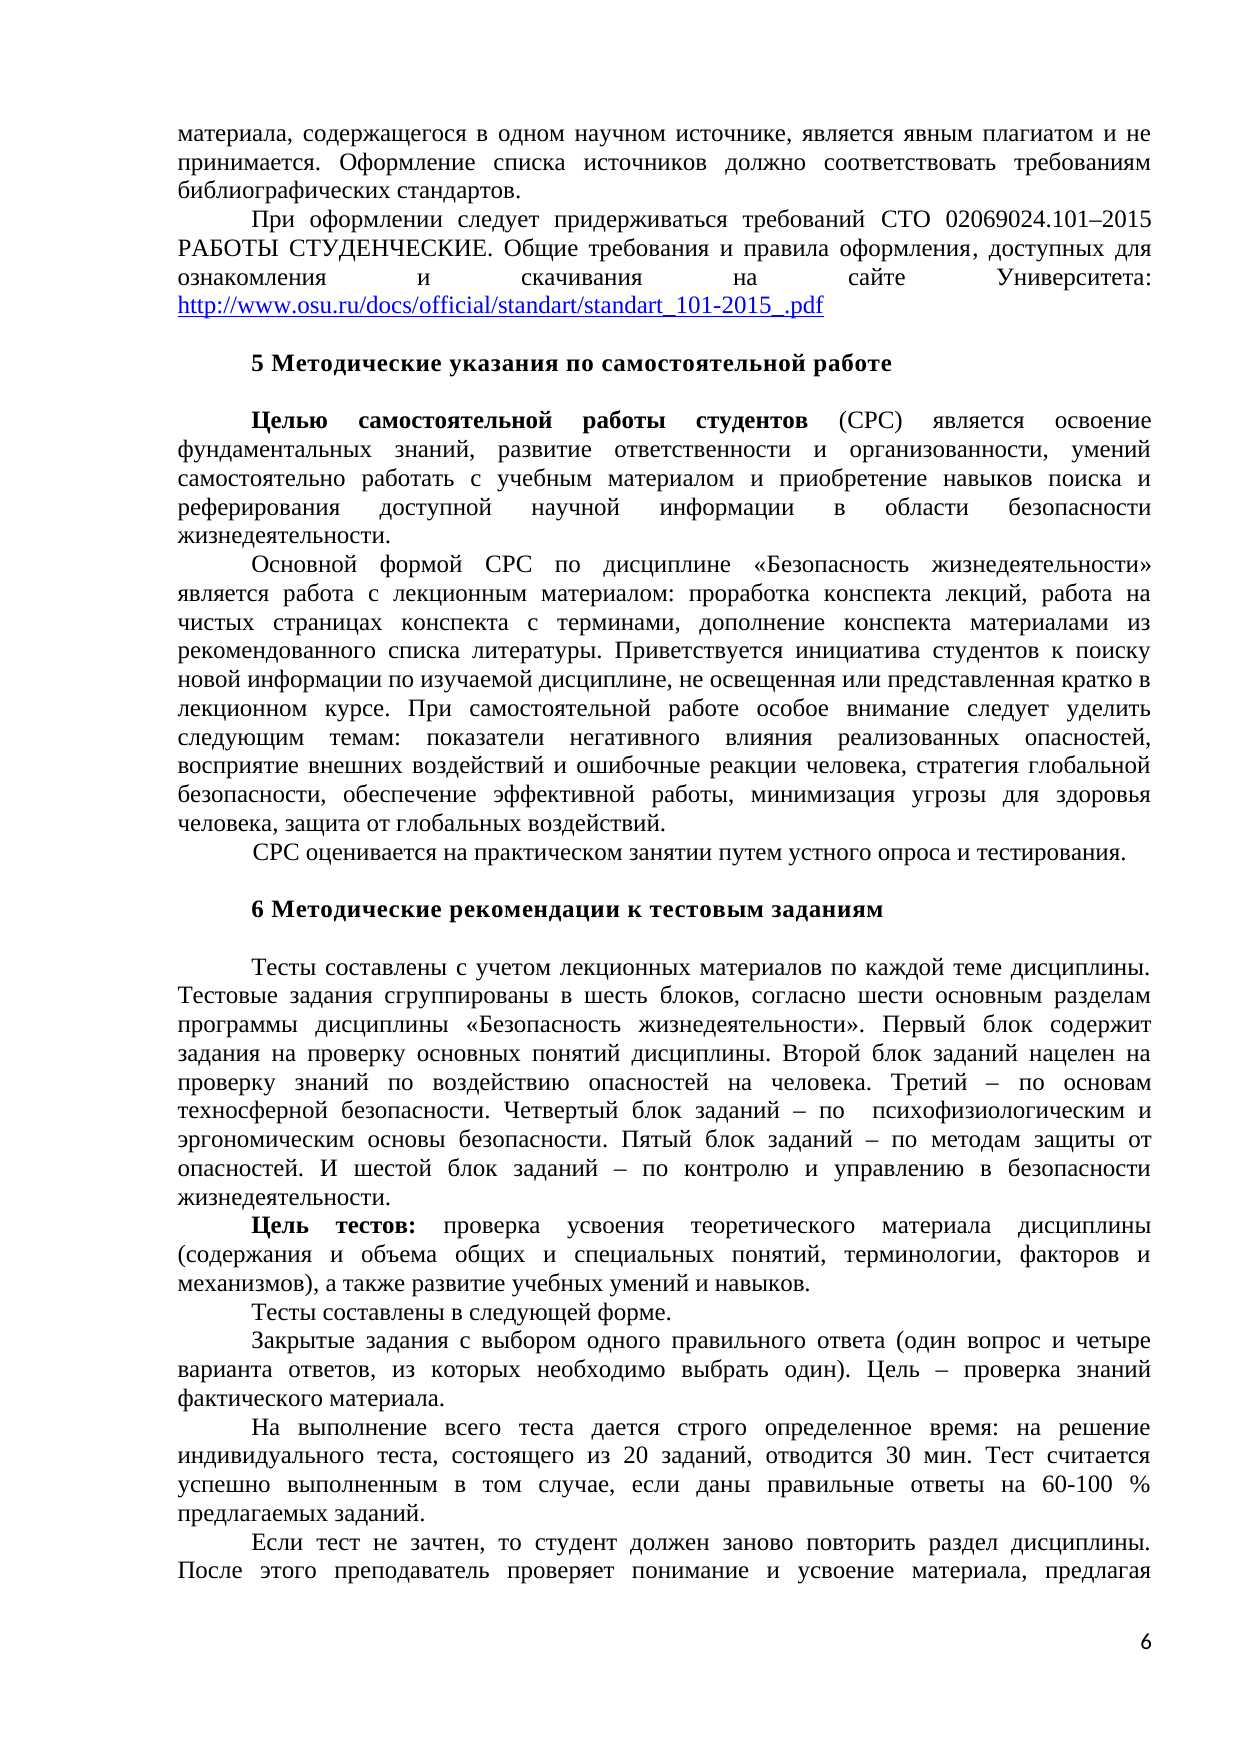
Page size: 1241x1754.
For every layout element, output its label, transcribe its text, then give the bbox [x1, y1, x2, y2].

text Целью самостоятельной работы студентов (СРС) является освоение фундаментальных знаний, развитие ответственности и организованности, умений самостоятельно работать с учебным материалом и приобретение навыков поиска и реферирования доступной научной информации в области безопасности жизнедеятельности. [177, 406, 1152, 549]
text Закрытые задания с выбором одного правильного ответа (один вопрос и четыре варианта ответов, из которых необходимо выбрать один). Цель – проверка знаний фактического материала. [177, 1326, 1152, 1412]
text 5 Методические указания по самостоятельной работе [177, 348, 1152, 377]
text СРС оценивается на практическом занятии путем устного опроса и тестирования. [177, 837, 1152, 866]
text 6 Методические рекомендации к тестовым заданиям [177, 894, 1152, 923]
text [177, 1527, 1152, 1584]
text При оформлении следует придерживаться требований СТО 02069024.101–2015 РАБОТЫ СТУДЕНЧЕСКИЕ. Общие требования и правила оформления, доступных для ознакомления и скачивания на сайте Университета: http://www.osu.ru/docs/official/standart/standart_101-2015_.pdf [177, 204, 1152, 319]
text Тесты составлены с учетом лекционных материалов по каждой теме дисциплины. Тестовые задания сгруппированы в шесть блоков, согласно шести основным разделам программы дисциплины «Безопасность жизнедеятельности». Первый блок содержит задания на проверку основных понятий дисциплины. Второй блок заданий нацелен на проверку знаний по воздействию опасностей на человека. Третий – по основам техносферной безопасности. Четвертый блок заданий – по психофизиологическим и эргономическим основы безопасности. Пятый блок заданий – по методам защиты от опасностей. И шестой блок заданий – по контролю и управлению в безопасности жизнедеятельности. [177, 952, 1152, 1211]
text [177, 118, 1152, 204]
text Цель тестов: проверка усвоения теоретического материала дисциплины (содержания и объема общих и специальных понятий, терминологии, факторов и механизмов), а также развитие учебных умений и навыков. [177, 1211, 1152, 1297]
text На выполнение всего теста дается строго определенное время: на решение индивидуального теста, состоящего из 20 заданий, отводится 30 мин. Тест считается успешно выполненным в том случае, если даны правильные ответы на 60-100 % предлагаемых заданий. [177, 1412, 1152, 1527]
text Тесты составлены в следующей форме. [177, 1297, 1152, 1326]
text Основной формой СРС по дисциплине «Безопасность жизнедеятельности» является работа с лекционным материалом: проработка конспекта лекций, работа на чистых страницах конспекта с терминами, дополнение конспекта материалами из рекомендованного списка литературы. Приветствуется инициатива студентов к поиску новой информации по изучаемой дисциплине, не освещенная или представленная кратко в лекционном курсе. При самостоятельной работе особое внимание следует уделить следующим темам: показатели негативного влияния реализованных опасностей, восприятие внешних воздействий и ошибочные реакции человека, стратегия глобальной безопасности, обеспечение эффективной работы, минимизация угрозы для здоровья человека, защита от глобальных воздействий. [177, 549, 1152, 837]
